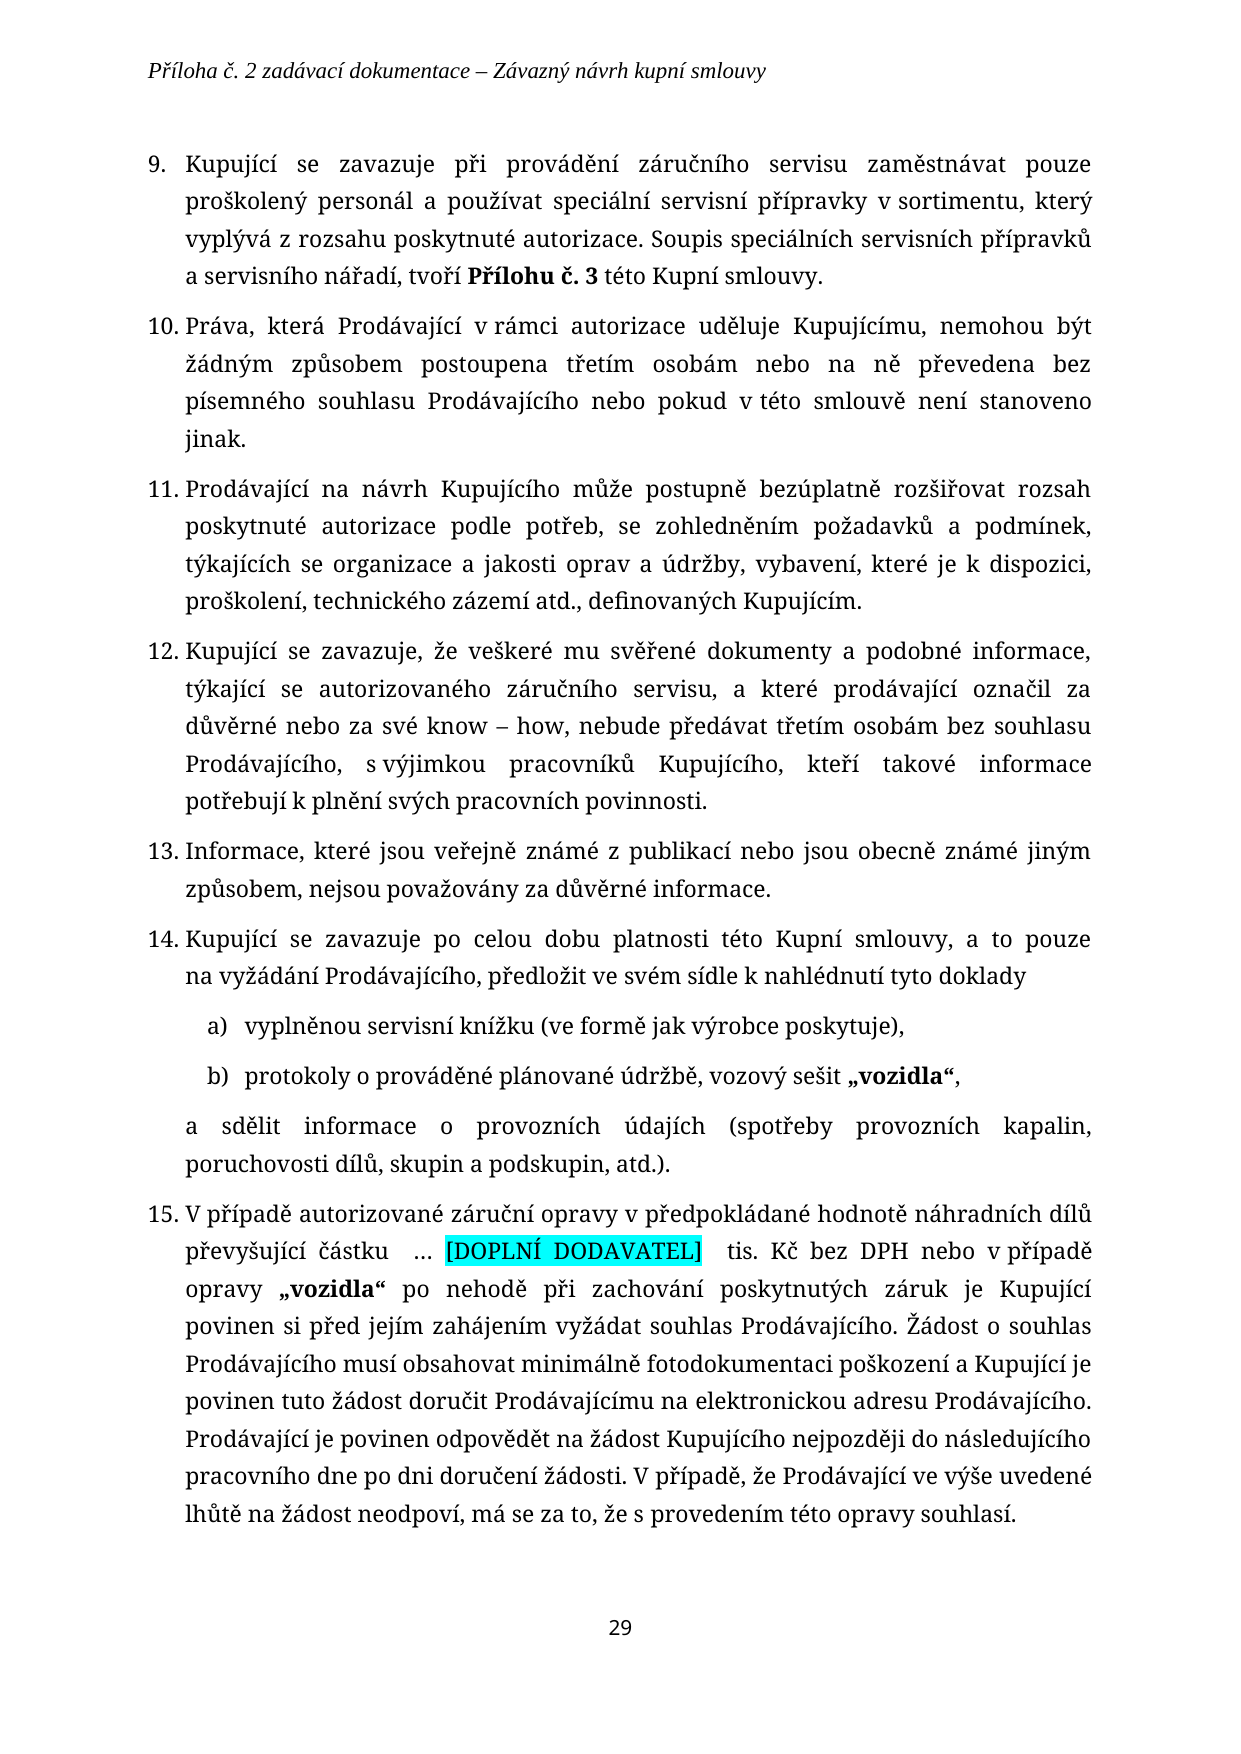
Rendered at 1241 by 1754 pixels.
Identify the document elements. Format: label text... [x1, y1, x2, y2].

list Kupující se zavazuje po celou dobu platnosti této Kupní smlouvy, a to pouze na vyžádání Prodávajícího, předložit ve svém sídle k nahlédnutí tyto doklady [148, 923, 1093, 991]
list Kupující se zavazuje, že veškeré mu svěřené dokumenty a podobné informace, týkající se autorizovaného záručního servisu, a které prodávající označil za důvěrné nebo za své know – how, nebude předávat třetím osobám bez souhlasu Prodávajícího, s výjimkou pracovníků Kupujícího, kteří takové informace potřebují k plnění svých pracovních povinnosti. [148, 635, 1093, 816]
list Prodávající na návrh Kupujícího může postupně bezúplatně rozšiřovat rozsah poskytnuté autorizace podle potřeb, se zohledněním požadavků a podmínek, týkajících se organizace a jakosti oprav a údržby, vybavení, které je k dispozici, proškolení, technického zázemí atd., definovaných Kupujícím. [148, 473, 1093, 616]
list protokoly o prováděné plánované údržbě, vozový sešit „vozidla“, [207, 1060, 1093, 1091]
list vyplněnou servisní knížku (ve formě jak výrobce poskytuje), [207, 1010, 1093, 1041]
text a sdělit informace o provozních údajích (spotřeby provozních kapalin, poruchovosti dílů, skupin a podskupin, atd.). [185, 1110, 1093, 1179]
list Informace, které jsou veřejně známé z publikací nebo jsou obecně známé jiným způsobem, nejsou považovány za důvěrné informace. [148, 835, 1093, 904]
list Práva, která Prodávající v rámci autorizace uděluje Kupujícímu, nemohou být žádným způsobem postoupena třetím osobám nebo na ně převedena bez písemného souhlasu Prodávajícího nebo pokud v této smlouvě není stanoveno jinak. [148, 310, 1093, 454]
list Kupující se zavazuje při provádění záručního servisu zaměstnávat pouze proškolený personál a používat speciální servisní přípravky v sortimentu, který vyplývá z rozsahu poskytnuté autorizace. Soupis speciálních servisních přípravků a servisního nářadí, tvoří Přílohu č. 3 této Kupní smlouvy. [148, 148, 1093, 291]
list V případě autorizované záruční opravy v předpokládané hodnotě náhradních dílů převyšující částku … [DOPLNÍ DODAVATEL] tis. Kč bez DPH nebo v případě opravy „vozidla“ po nehodě při zachování poskytnutých záruk je Kupující povinen si před jejím zahájením vyžádat souhlas Prodávajícího. Žádost o souhlas Prodávajícího musí obsahovat minimálně fotodokumentaci poškození a Kupující je povinen tuto žádost doručit Prodávajícímu na elektronickou adresu Prodávajícího. Prodávající je povinen odpovědět na žádost Kupujícího nejpozději do následujícího pracovního dne po dni doručení žádosti. V případě, že Prodávající ve výše uvedené lhůtě na žádost neodpoví, má se za to, že s provedením této opravy souhlasí. [148, 1198, 1093, 1529]
